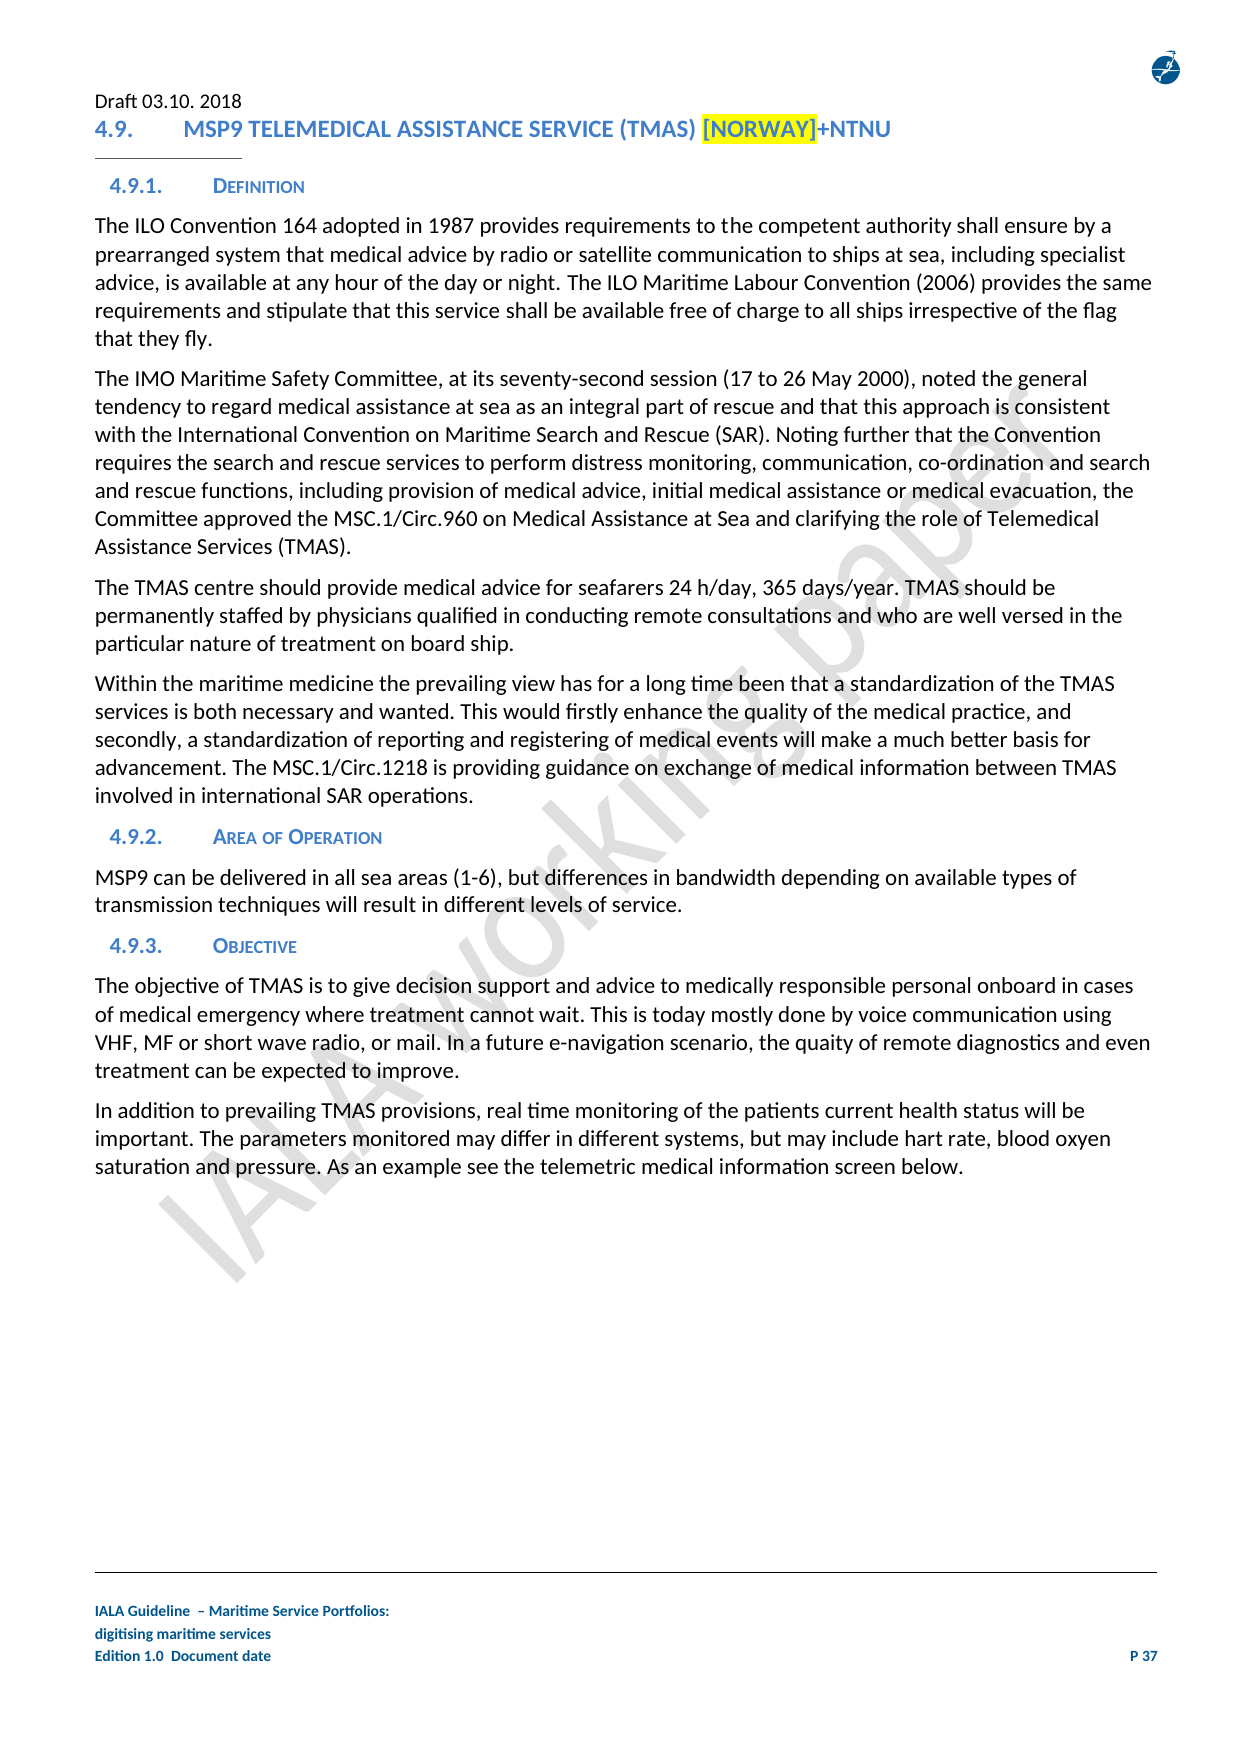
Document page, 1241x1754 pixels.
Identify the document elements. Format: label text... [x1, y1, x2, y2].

text Within the maritime medicine the prevailing view has for a long time been that a standardization of the TMAS services is both necessary and wanted. This would firstly enhance the quality of the medical practice, and secondly, a standardization of reporting and registering of medical events will make a much better basis for advancement. The MSC.1/Circ.1218 is providing guidance on exchange of medical information between TMAS involved in international SAR operations. [94, 669, 1157, 809]
text The objective of TMAS is to give decision support and advice to medically responsible personal onboard in cases of medical emergency where treatment cannot wait. This is today mostly done by voice communication using VHF, MF or short wave radio, or mail. In a future e-navigation scenario, the quaity of remote diagnostics and even treatment can be expected to improve. [94, 972, 1157, 1084]
subtitle Area of Operation [109, 822, 1157, 850]
subtitle Objective [109, 931, 1157, 959]
picture [1120, 0, 1239, 119]
text The ILO Convention 164 adopted in 1987 provides requirements to the competent authority shall ensure by a prearranged system that medical advice by radio or satellite communication to ships at sea, including specialist advice, is available at any hour of the day or night. The ILO Maritime Labour Convention (2006) provides the same requirements and stipulate that this service shall be available free of charge to all ships irrespective of the flag that they fly. [94, 212, 1157, 352]
text MSP9 can be delivered in all sea areas (1-6), but differences in bandwidth depending on available types of transmission techniques will result in different levels of service. [94, 863, 1157, 919]
subtitle Definition [109, 171, 1157, 199]
text The IMO Maritime Safety Committee, at its seventy-second session (17 to 26 May 2000), noted the general tendency to regard medical assistance at sea as an integral part of rescue and that this approach is consistent with the International Convention on Maritime Search and Rescue (SAR). Noting further that the Convention requires the search and rescue services to perform distress monitoring, communication, co-ordination and search and rescue functions, including provision of medical advice, initial medical assistance or medical evacuation, the Committee approved the MSC.1/Circ.960 on Medical Assistance at Sea and clarifying the role of Telemedical Assistance Services (TMAS). [94, 364, 1157, 560]
subtitle MSP9 Telemedical Assistance Service (TMAS) [NORWAY]+NTnu [94, 113, 1157, 144]
text The TMAS centre should provide medical advice for seafarers 24 h/day, 365 days/year. TMAS should be permanently staffed by physicians qualified in conducting remote consultations and who are well versed in the particular nature of treatment on board ship. [94, 573, 1157, 657]
text In addition to prevailing TMAS provisions, real time monitoring of the patients current health status will be important. The parameters monitored may differ in different systems, but may include hart rate, blood oxyen saturation and pressure. As an example see the telemetric medical information screen below. [94, 1096, 1157, 1180]
